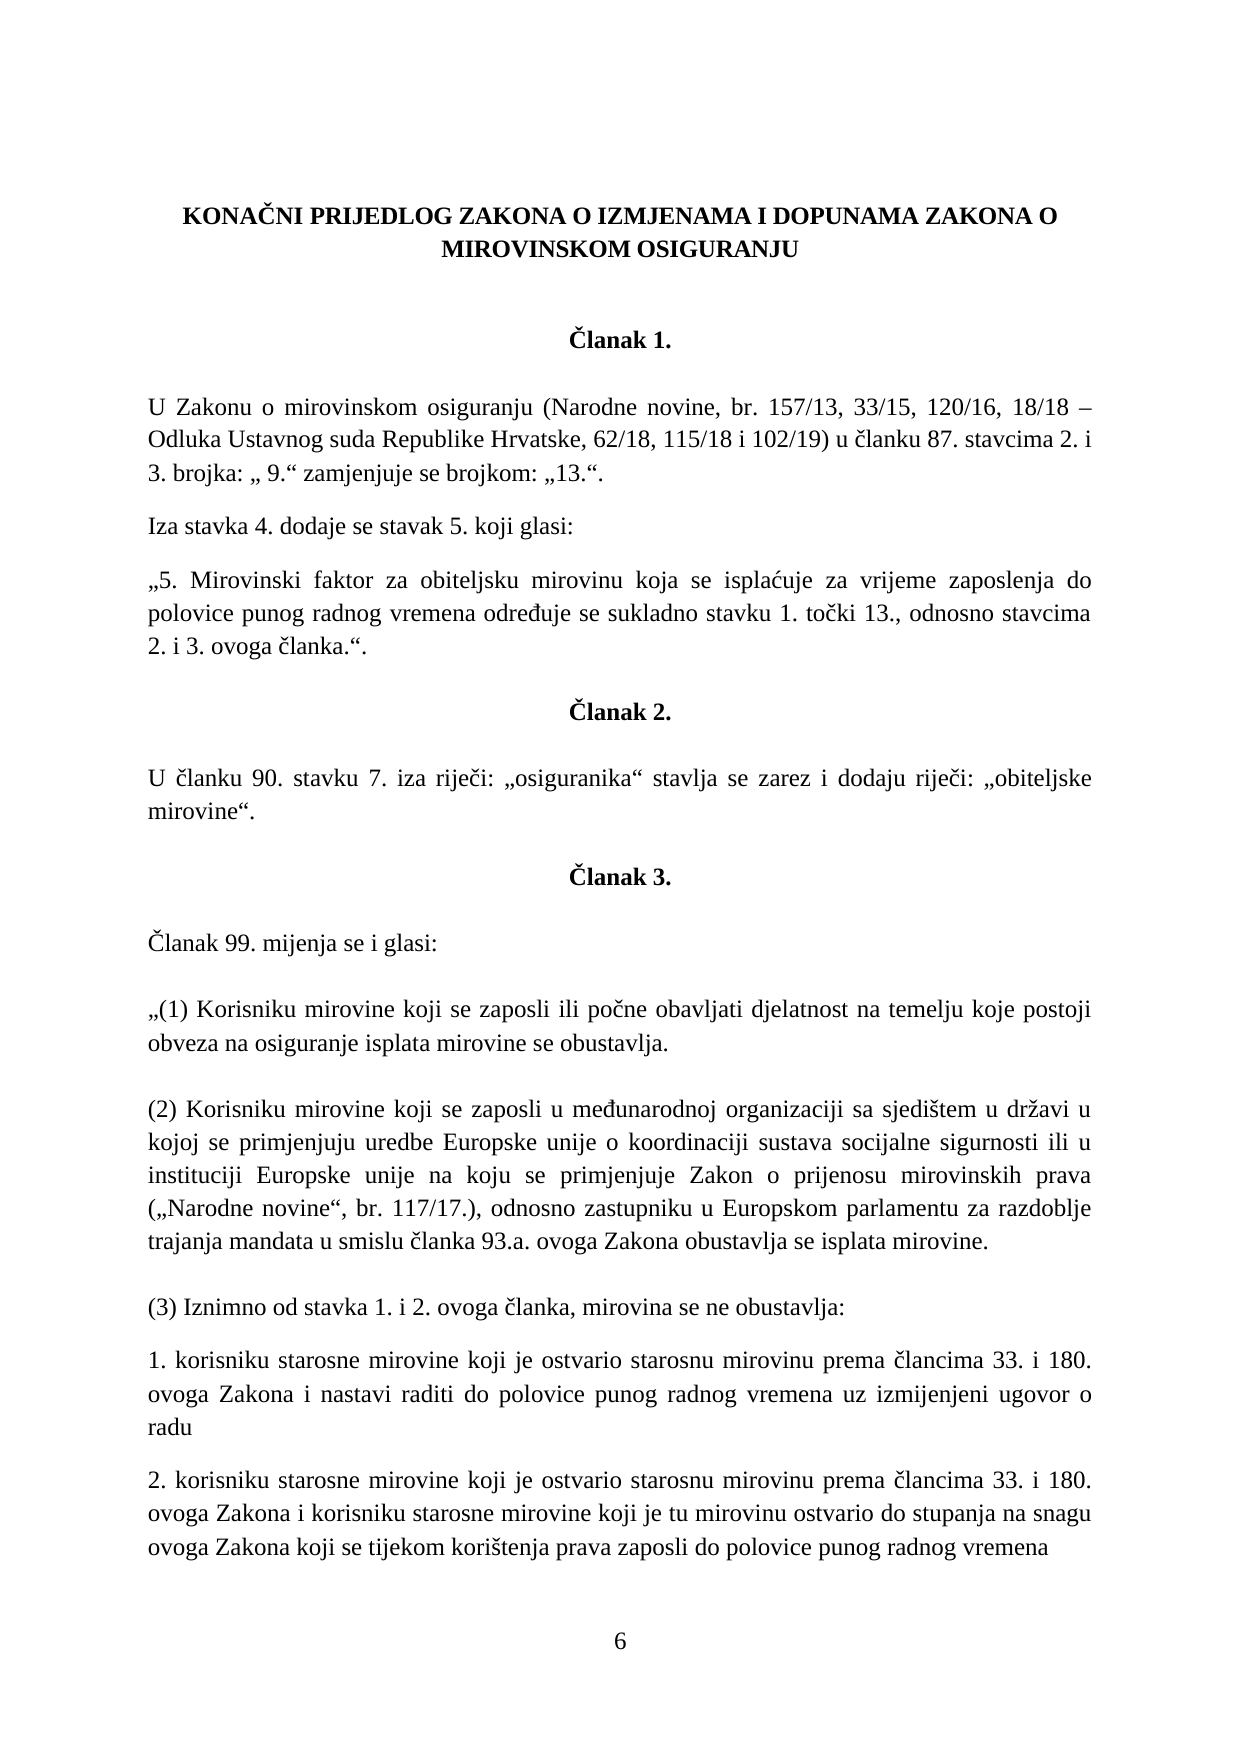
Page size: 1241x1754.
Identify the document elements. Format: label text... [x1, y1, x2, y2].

text (3) Iznimno od stavka 1. i 2. ovoga članka, mirovina se ne obustavlja: [148, 1292, 1093, 1321]
text 2. korisniku starosne mirovine koji je ostvario starosnu mirovinu prema člancima 33. i 180. ovoga Zakona i korisniku starosne mirovine koji je tu mirovinu ostvario do stupanja na snagu ovoga Zakona koji se tijekom korištenja prava zaposli do polovice punog radnog vremena [148, 1466, 1093, 1560]
text 1. korisniku starosne mirovine koji je ostvario starosnu mirovinu prema člancima 33. i 180. ovoga Zakona i nastavi raditi do polovice punog radnog vremena uz izmijenjeni ugovor o radu [148, 1346, 1093, 1440]
text Članak 99. mijenja se i glasi: [148, 928, 1093, 957]
text (2) Korisniku mirovine koji se zaposli u međunarodnoj organizaciji sa sjedištem u državi u kojoj se primjenjuju uredbe Europske unije o koordinaciji sustava socijalne sigurnosti ili u instituciji Europske unije na koju se primjenjuje Zakon o prijenosu mirovinskih prava („Narodne novine“, br. 117/17.), odnosno zastupniku u Europskom parlamentu za razdoblje trajanja mandata u smislu članka 93.a. ovoga Zakona obustavlja se isplata mirovine. [148, 1094, 1093, 1254]
text „5. Mirovinski faktor za obiteljsku mirovinu koja se isplaćuje za vrijeme zaposlenja do polovice punog radnog vremena određuje se sukladno stavku 1. točki 13., odnosno stavcima 2. i 3. ovoga članka.“. [148, 565, 1093, 660]
text Članak 1. [148, 326, 1093, 354]
text U članku 90. stavku 7. iza riječi: „osiguranika“ stavlja se zarez i dodaju riječi: „obiteljske mirovine“. [148, 763, 1093, 825]
text U Zakonu o mirovinskom osiguranju (Narodne novine, br. 157/13, 33/15, 120/16, 18/18 – Odluka Ustavnog suda Republike Hrvatske, 62/18, 115/18 i 102/19) u članku 87. stavcima 2. i 3. brojka: „ 9.“ zamjenjuje se brojkom: „13.“. [148, 392, 1093, 486]
text KONAČNI PRIJEDLOG ZAKONA O IZMJENAMA I DOPUNAMA ZAKONA O MIROVINSKOM OSIGURANJU [148, 201, 1093, 263]
text Članak 3. [148, 862, 1093, 891]
text Iza stavka 4. dodaje se stavak 5. koji glasi: [148, 511, 1093, 540]
text „(1) Korisniku mirovine koji se zaposli ili počne obavljati djelatnost na temelju koje postoji obveza na osiguranje isplata mirovine se obustavlja. [148, 994, 1093, 1056]
text Članak 2. [148, 697, 1093, 726]
